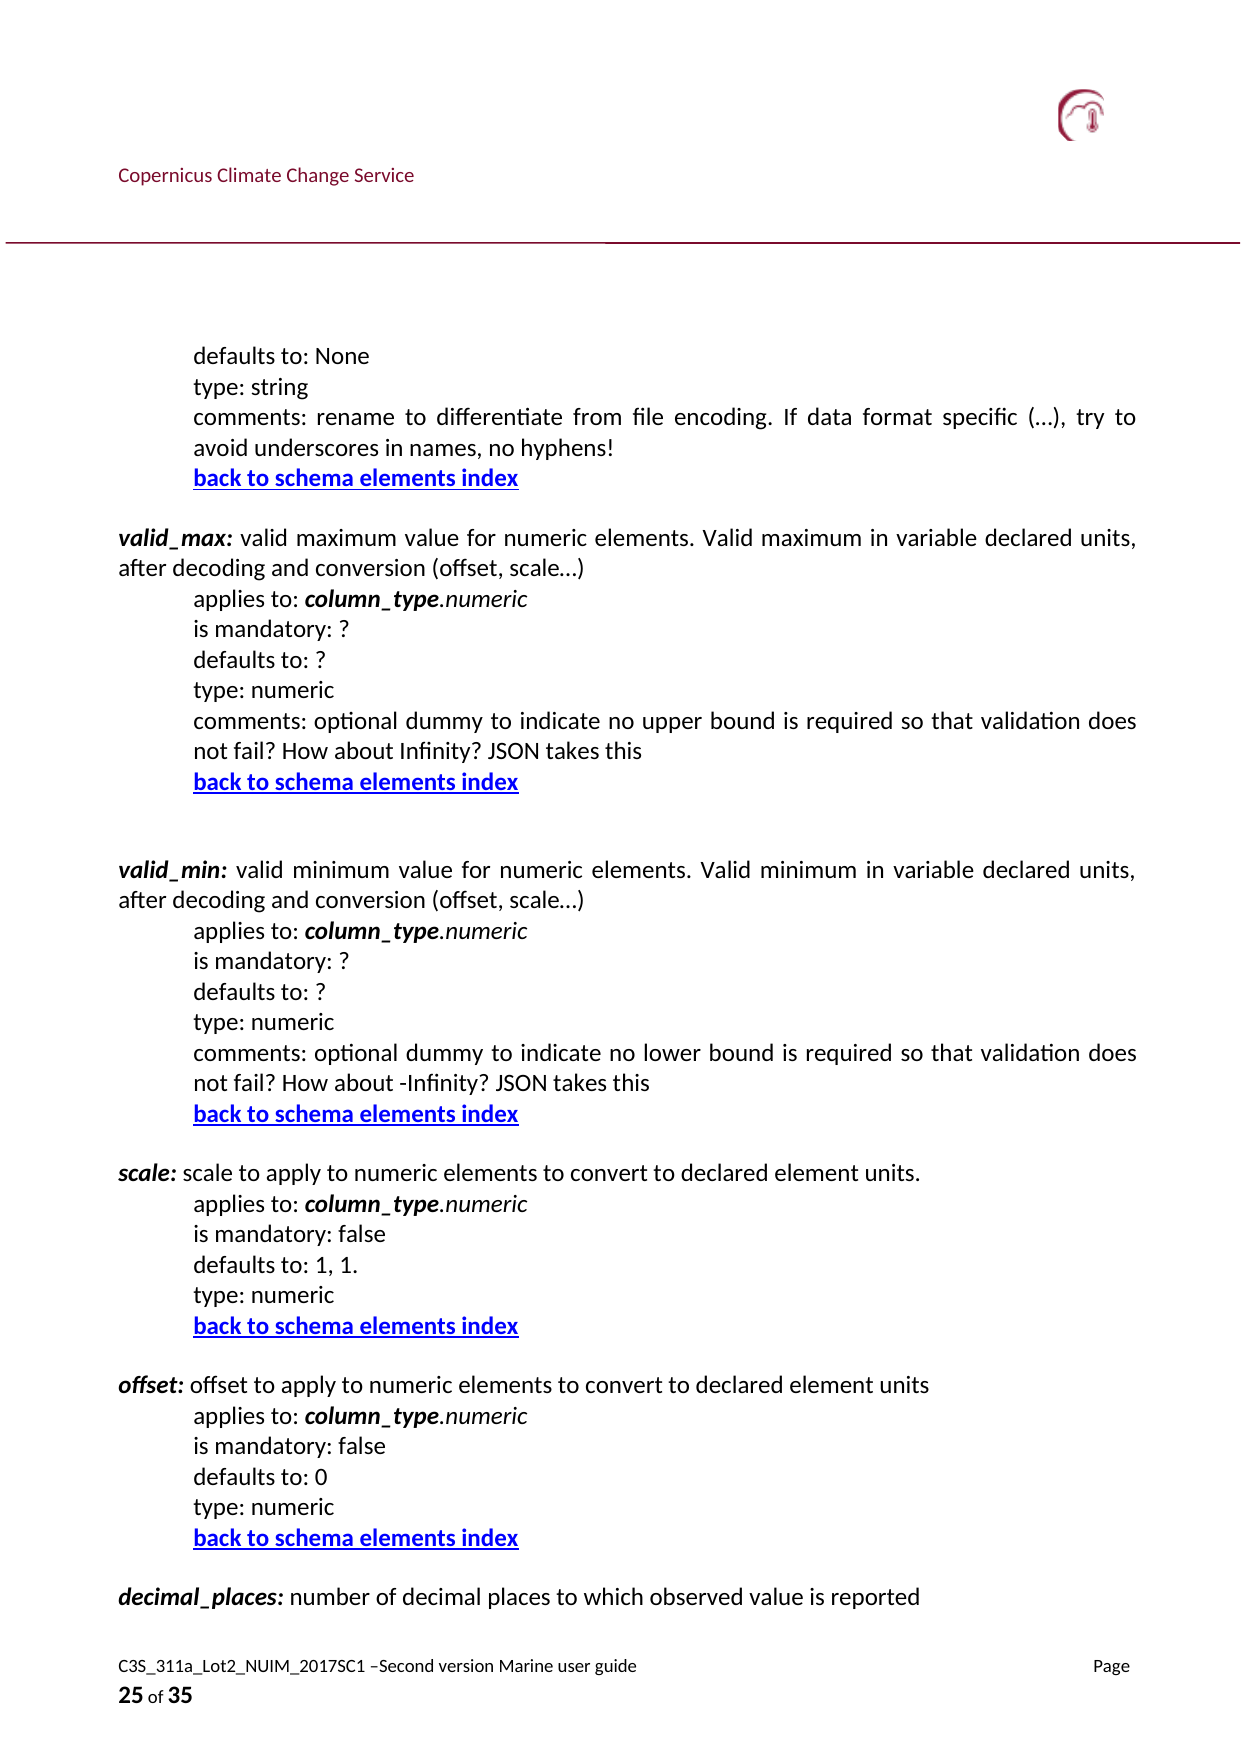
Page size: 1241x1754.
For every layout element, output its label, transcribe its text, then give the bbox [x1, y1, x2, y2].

text back to schema elements index [193, 1310, 1138, 1341]
text decimal_places: number of decimal places to which observed value is reported [118, 1581, 1138, 1612]
text is mandatory: false [193, 1430, 1138, 1461]
text back to schema elements index [193, 462, 1138, 493]
text defaults to: ? [193, 644, 1138, 674]
text back to schema elements index [193, 766, 1138, 796]
text defaults to: None [193, 340, 1138, 371]
text offset: offset to apply to numeric elements to convert to declared element units [118, 1369, 1138, 1400]
text type: numeric [193, 1491, 1138, 1522]
text applies to: column_type.numeric [118, 915, 1138, 946]
text type: numeric [193, 1007, 1138, 1037]
text valid_max: valid maximum value for numeric elements. Valid maximum in variable declared units, after decoding and conversion (offset, scale…) [118, 522, 1138, 583]
text scale: scale to apply to numeric elements to convert to declared element units. [118, 1157, 1138, 1188]
text defaults to: ? [193, 976, 1138, 1007]
text type: string [193, 371, 1138, 401]
text back to schema elements index [193, 1098, 1138, 1129]
text is mandatory: ? [193, 613, 1138, 644]
text applies to: column_type.numeric [193, 1400, 1138, 1430]
text is mandatory: ? [193, 946, 1138, 976]
text comments: rename to differentiate from file encoding. If data format specific (…), try to avoid underscores in names, no hyphens! [193, 401, 1138, 462]
text type: numeric [193, 674, 1138, 705]
text defaults to: 1, 1. [193, 1249, 1138, 1279]
text valid_min: valid minimum value for numeric elements. Valid minimum in variable declared units, after decoding and conversion (offset, scale…) [118, 854, 1138, 915]
text comments: optional dummy to indicate no lower bound is required so that validation does not fail? How about -Infinity? JSON takes this [193, 1037, 1138, 1098]
text defaults to: 0 [193, 1461, 1138, 1491]
text type: numeric [193, 1279, 1138, 1310]
text is mandatory: false [193, 1218, 1138, 1249]
text applies to: column_type.numeric [193, 1188, 1138, 1218]
text applies to: column_type.numeric [193, 583, 1138, 613]
text comments: optional dummy to indicate no upper bound is required so that validation does not fail? How about Infinity? JSON takes this [193, 705, 1138, 766]
text back to schema elements index [193, 1522, 1138, 1552]
